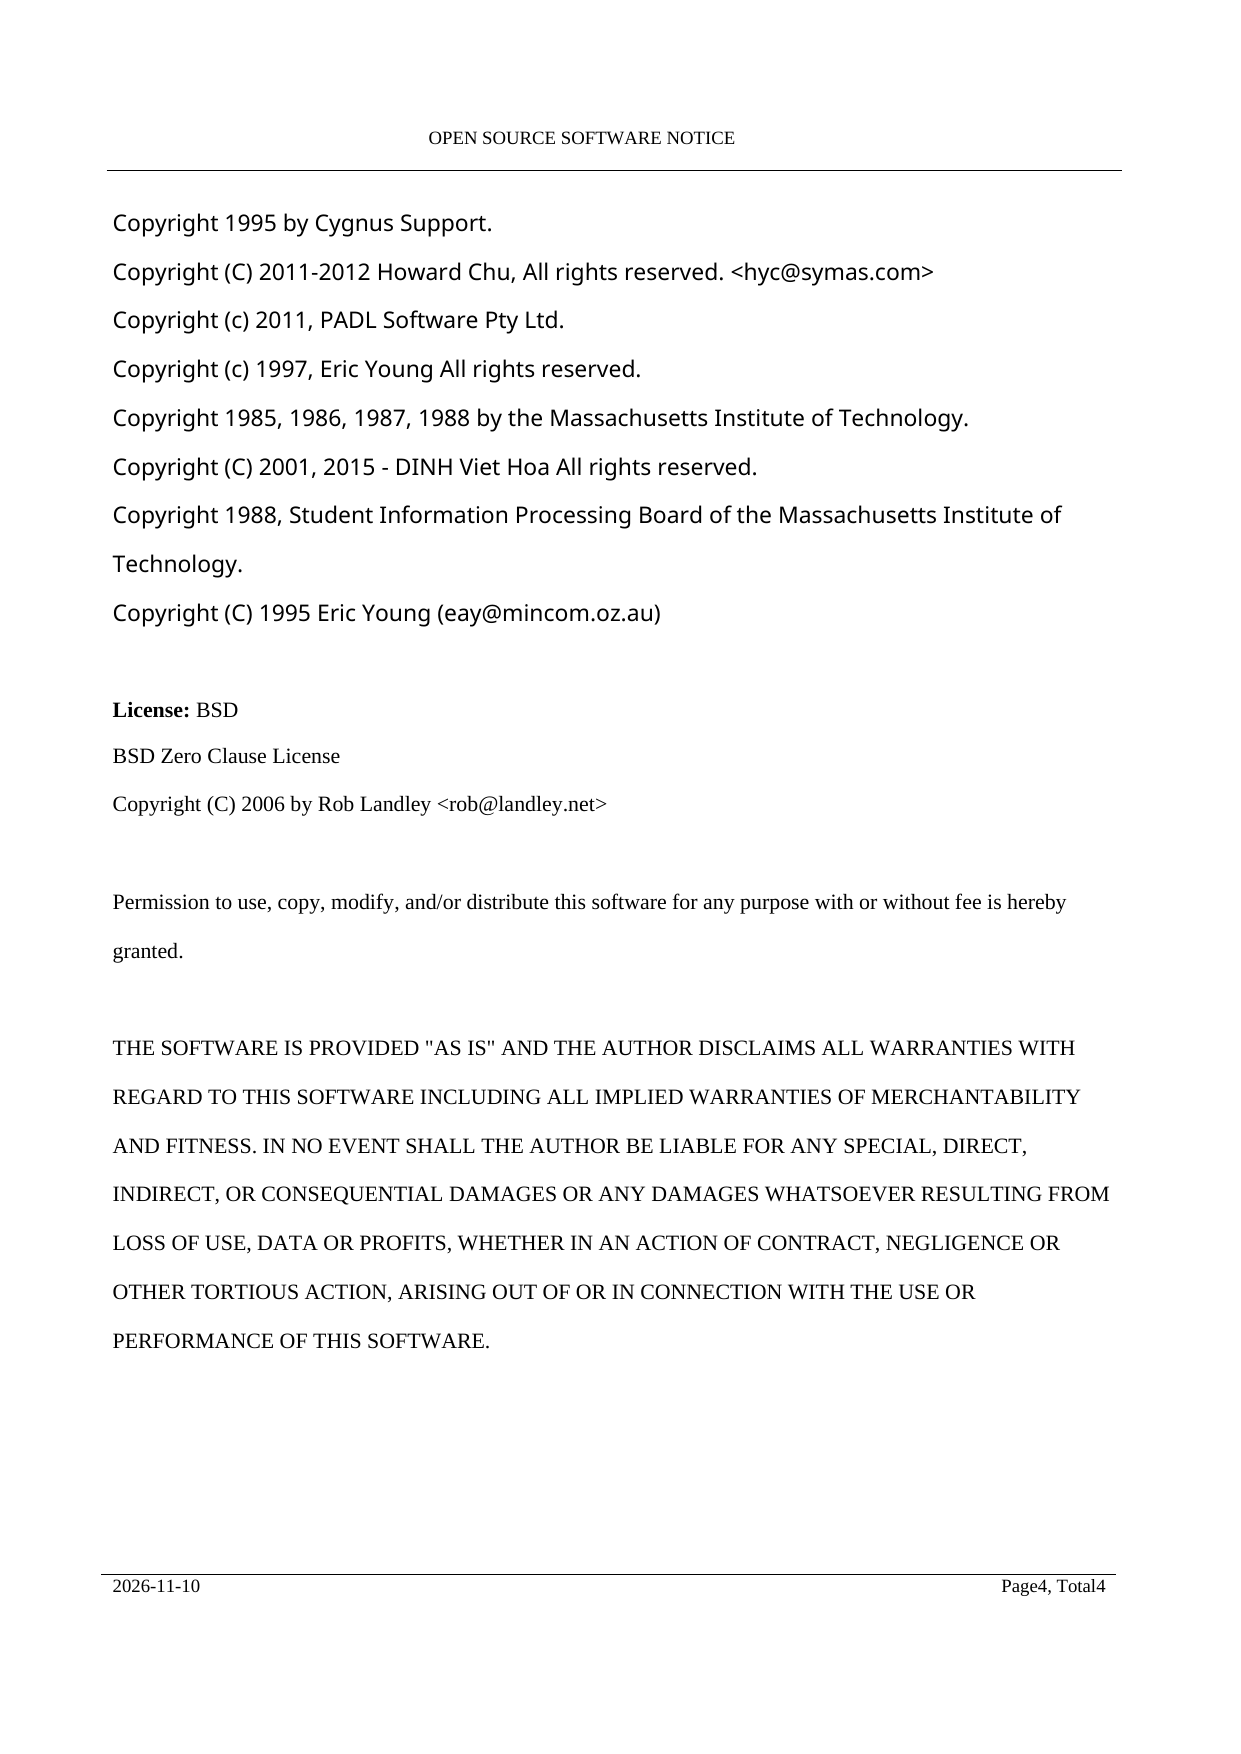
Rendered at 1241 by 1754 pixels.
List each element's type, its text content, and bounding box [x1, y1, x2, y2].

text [112, 206, 1128, 678]
text BSD Zero Clause License Copyright (C) 2006 by Rob Landley <rob@landley.net> Permission to use, copy, modify, and/or distribute this software for any purpose with or without fee is hereby granted. THE SOFTWARE IS PROVIDED "AS IS" AND THE AUTHOR DISCLAIMS ALL WARRANTIES WITH REGARD TO THIS SOFTWARE INCLUDING ALL IMPLIED WARRANTIES OF MERCHANTABILITY AND FITNESS. IN NO EVENT SHALL THE AUTHOR BE LIABLE FOR ANY SPECIAL, DIRECT, INDIRECT, OR CONSEQUENTIAL DAMAGES OR ANY DAMAGES WHATSOEVER RESULTING FROM LOSS OF USE, DATA OR PROFITS, WHETHER IN AN ACTION OF CONTRACT, NEGLIGENCE OR OTHER TORTIOUS ACTION, ARISING OUT OF OR IN CONNECTION WITH THE USE OR PERFORMANCE OF THIS SOFTWARE. [112, 739, 1128, 1405]
text License: BSD [112, 694, 1128, 726]
